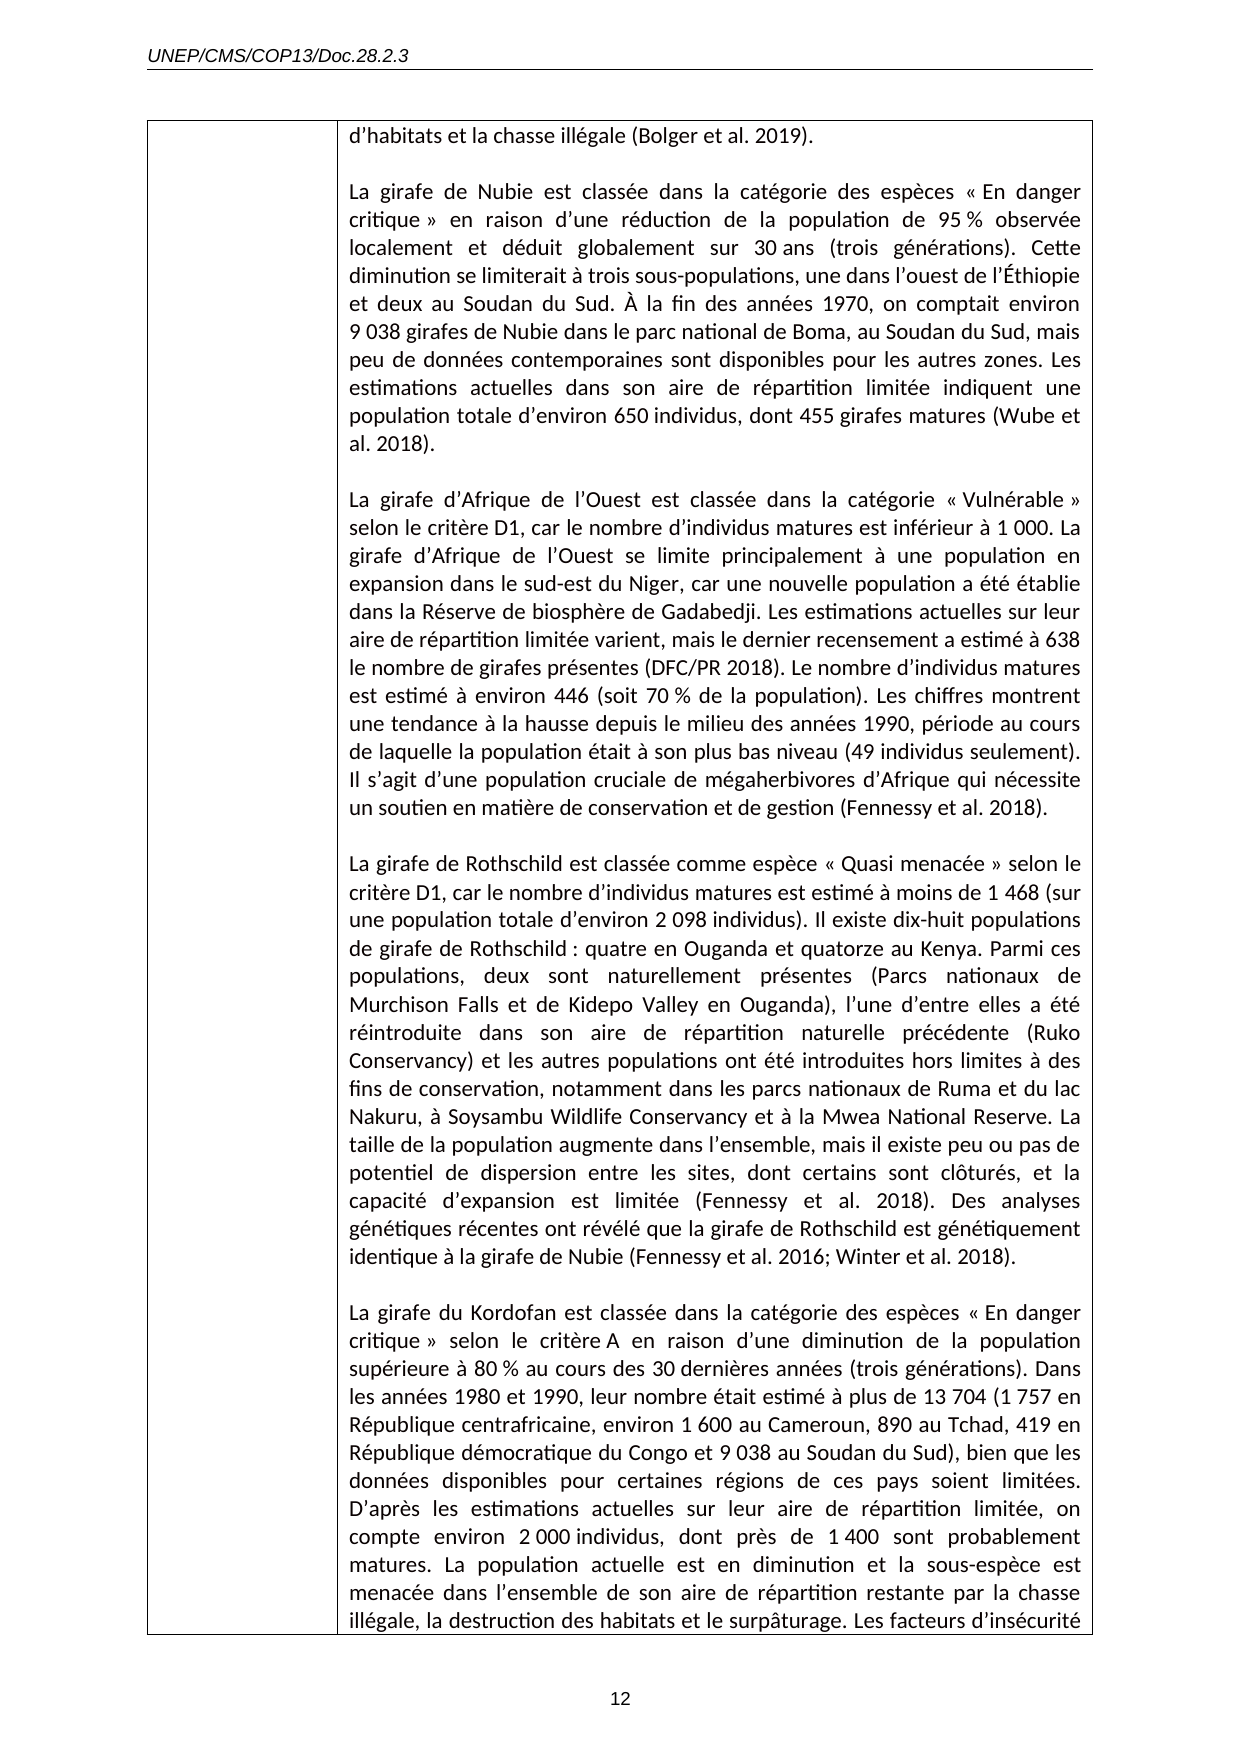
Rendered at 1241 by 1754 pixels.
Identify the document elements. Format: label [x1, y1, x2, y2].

table_cell [148, 121, 337, 1634]
table_cell [338, 121, 1092, 1634]
